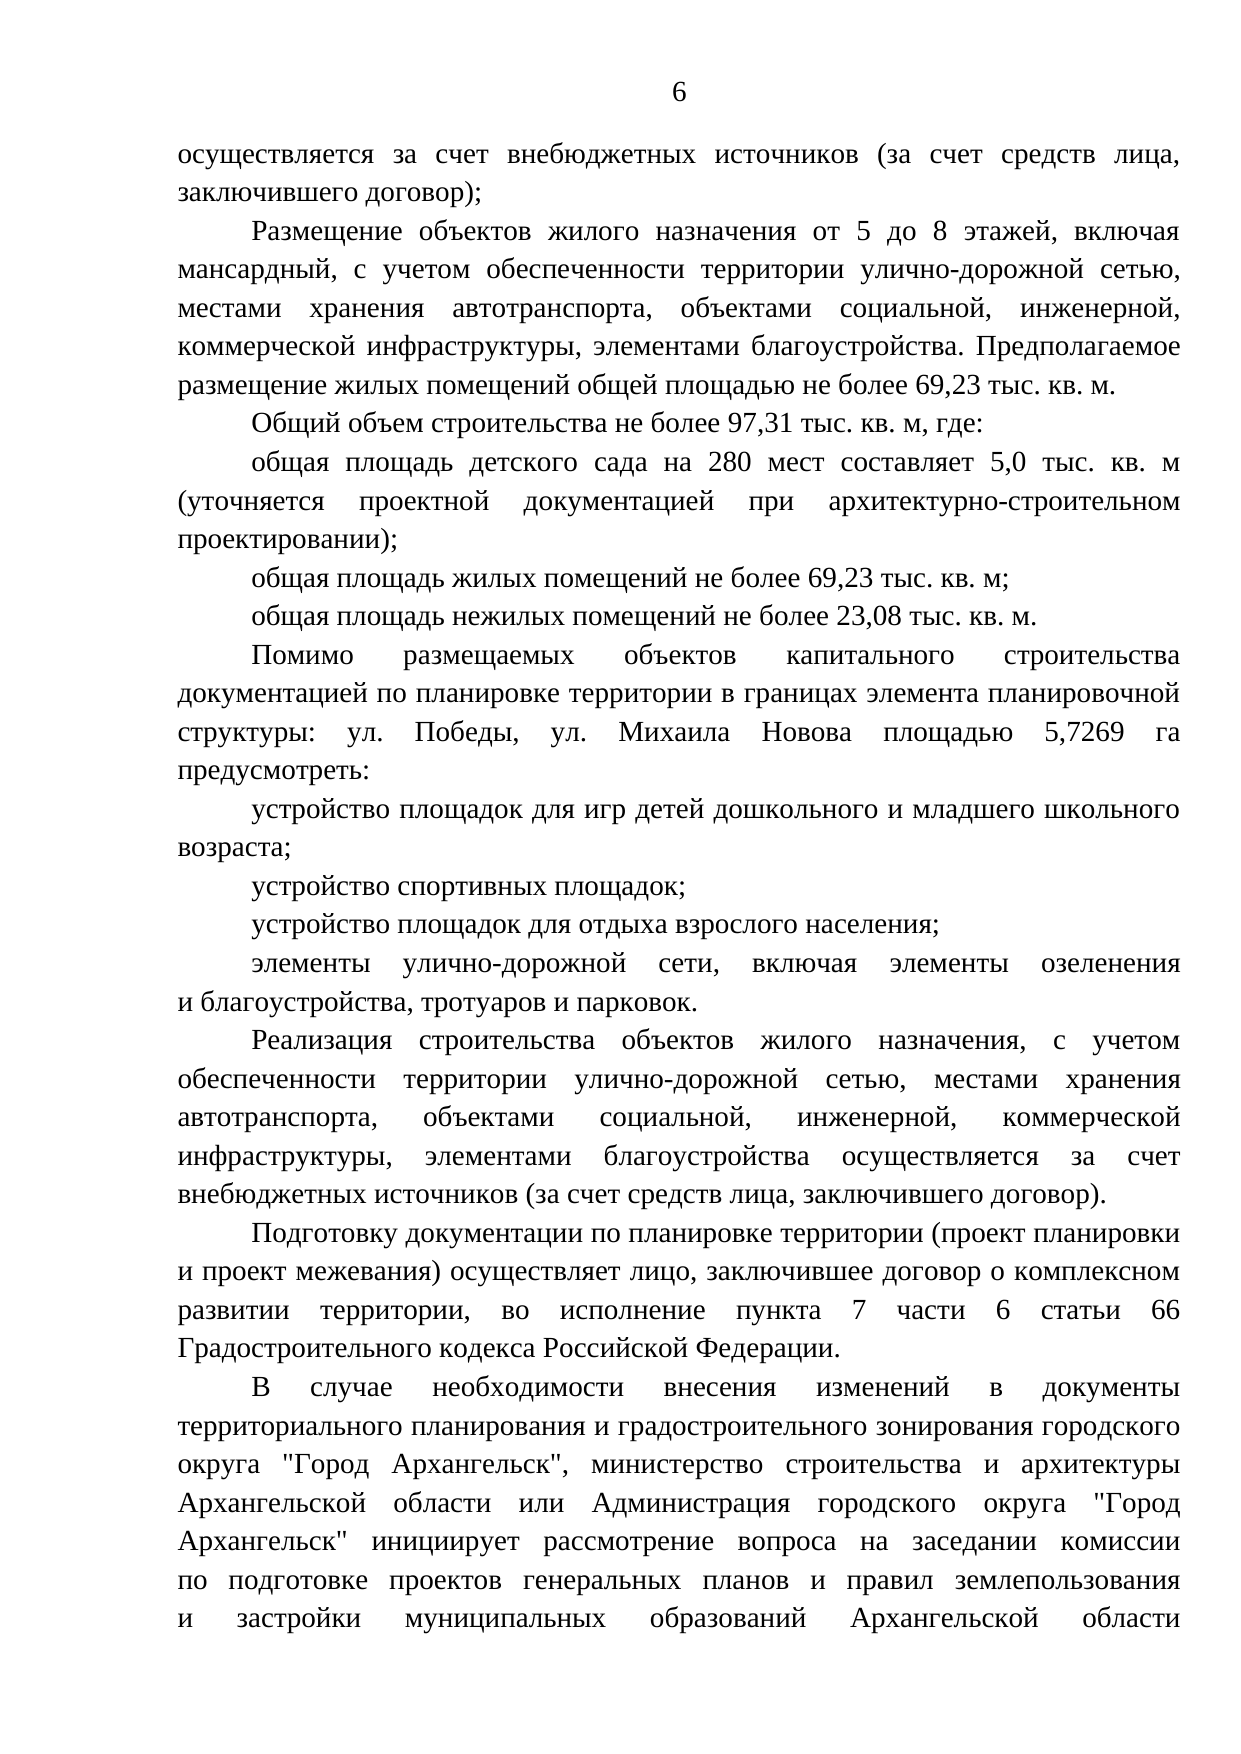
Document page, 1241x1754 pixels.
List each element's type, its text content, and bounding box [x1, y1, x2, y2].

text общая площадь жилых помещений не более 69,23 тыс. кв. м; [177, 560, 1181, 593]
text общая площадь детского сада на 280 мест составляет 5,0 тыс. кв. м (уточняется проектной документацией при архитектурно-строительном проектировании); [177, 444, 1181, 555]
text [177, 136, 1181, 208]
text общая площадь нежилых помещений не более 23,08 тыс. кв. м. [177, 598, 1181, 632]
text Размещение объектов жилого назначения от 5 до 8 этажей, включая мансардный, с учетом обеспеченности территории улично-дорожной сетью, местами хранения автотранспорта, объектами социальной, инженерной, коммерческой инфраструктуры, элементами благоустройства. Предполагаемое размещение жилых помещений общей площадью не более 69,23 тыс. кв. м. [177, 213, 1181, 401]
text устройство площадок для игр детей дошкольного и младшего школьного возраста; [177, 791, 1181, 863]
text Помимо размещаемых объектов капитального строительства документацией по планировке территории в границах элемента планировочной структуры: ул. Победы, ул. Михаила Новова площадью 5,7269 га предусмотреть: [177, 637, 1181, 786]
text устройство площадок для отдыха взрослого населения; [177, 907, 1181, 940]
text Подготовку документации по планировке территории (проект планировки и проект межевания) осуществляет лицо, заключившее договор о комплексном развитии территории, во исполнение пункта 7 части 6 статьи 66 Градостроительного кодекса Российской Федерации. [177, 1215, 1181, 1364]
text элементы улично-дорожной сети, включая элементы озеленения и благоустройства, тротуаров и парковок. [177, 945, 1181, 1017]
text Общий объем строительства не более 97,31 тыс. кв. м, где: [177, 406, 1181, 439]
text Реализация строительства объектов жилого назначения, с учетом обеспеченности территории улично-дорожной сетью, местами хранения автотранспорта, объектами социальной, инженерной, коммерческой инфраструктуры, элементами благоустройства осуществляется за счет внебюджетных источников (за счет средств лица, заключившего договор). [177, 1022, 1181, 1210]
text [177, 1369, 1181, 1634]
text устройство спортивных площадок; [177, 868, 1181, 902]
